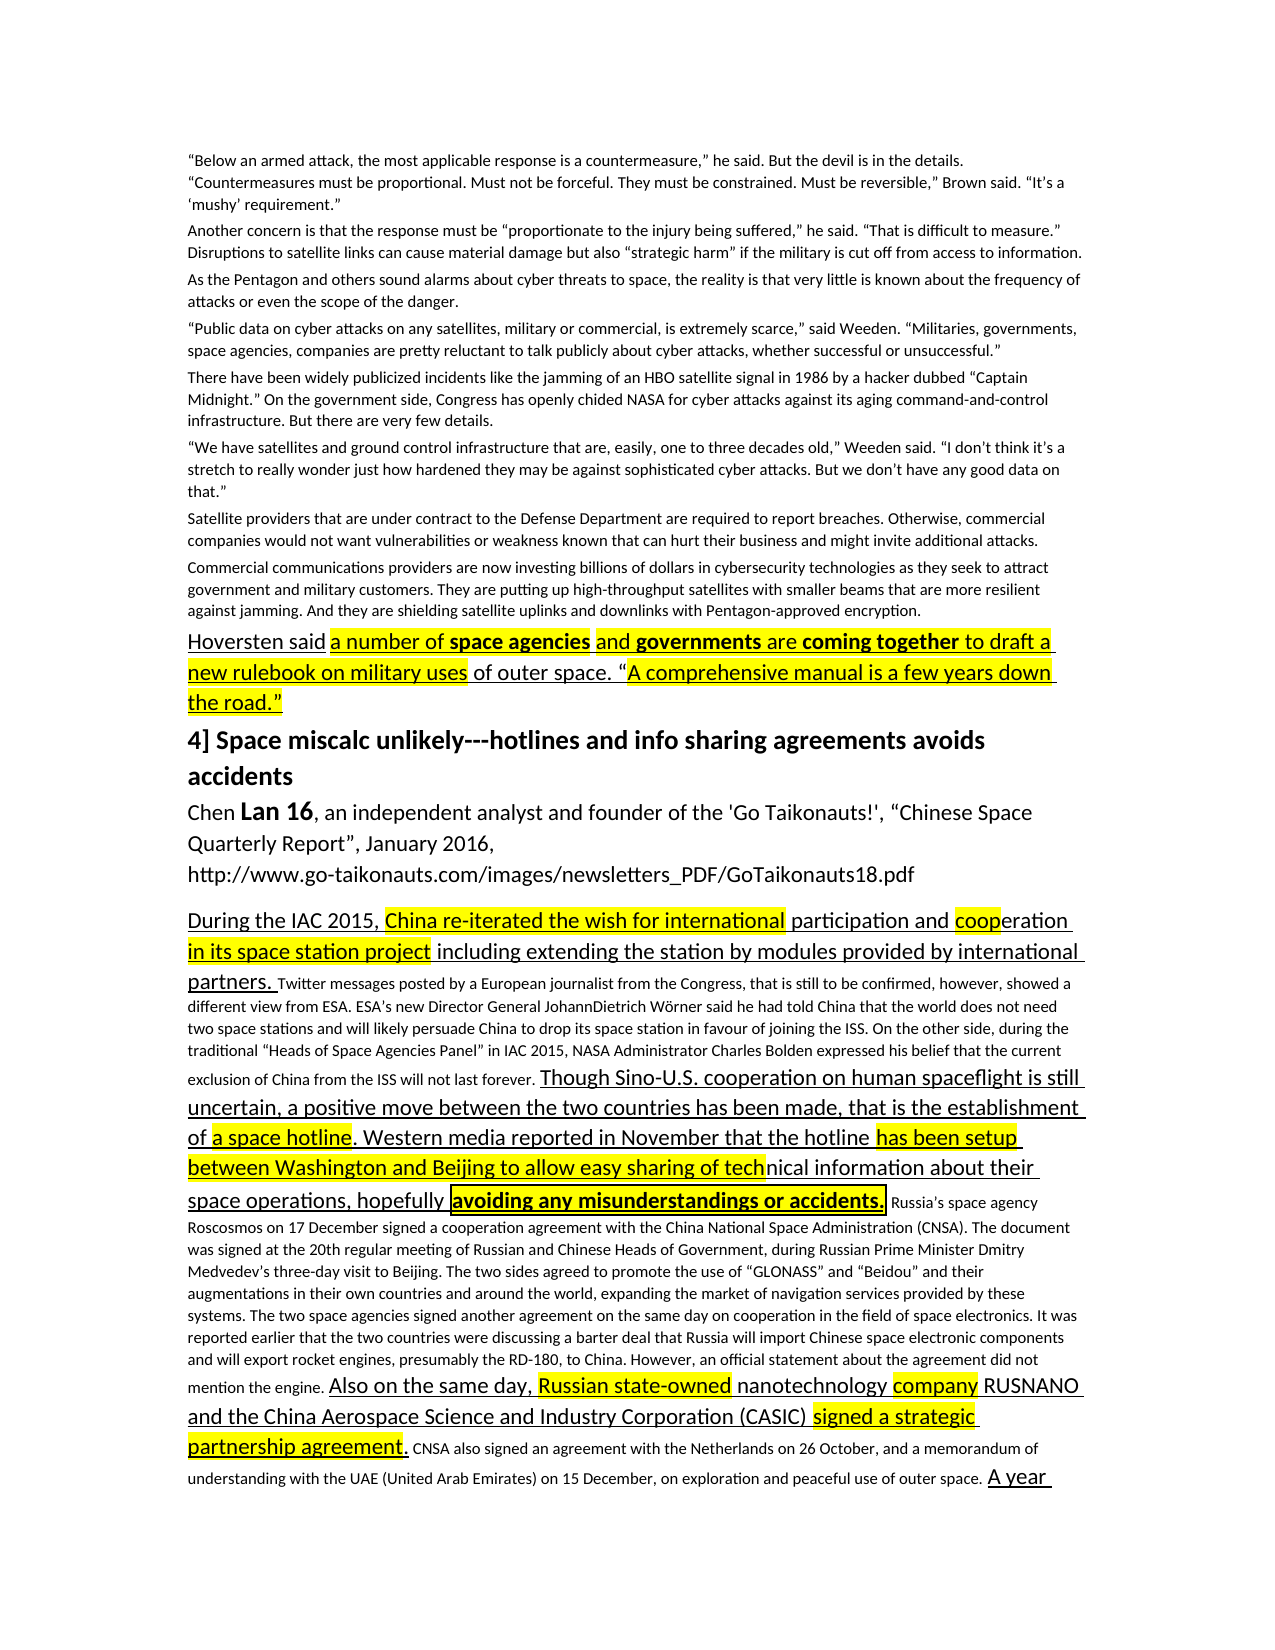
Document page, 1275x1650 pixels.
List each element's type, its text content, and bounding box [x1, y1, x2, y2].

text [187, 907, 1087, 1490]
text As the Pentagon and others sound alarms about cyber threats to space, the reality is that very little is known about the frequency of attacks or even the scope of the danger. [187, 269, 1087, 312]
text Chen Lan 16, an independent analyst and founder of the 'Go Taikonauts!', “Chinese Space Quarterly Report”, January 2016, http://www.go-taikonauts.com/images/newsletters_PDF/GoTaikonauts18.pdf [187, 794, 1087, 888]
subtitle 4] Space miscalc unlikely---hotlines and info sharing agreements avoids accidents [187, 723, 1087, 792]
text “Below an armed attack, the most applicable response is a countermeasure,” he said. But the devil is in the details. “Countermeasures must be proportional. Must not be forceful. They must be constrained. Must be reversible,” Brown said. “It’s a ‘mushy’ requirement.” [187, 150, 1087, 214]
text “We have satellites and ground control infrastructure that are, easily, one to three decades old,” Weeden said. “I don’t think it’s a stretch to really wonder just how hardened they may be against sophisticated cyber attacks. But we don’t have any good data on that.” [187, 437, 1087, 502]
text Commercial communications providers are now investing billions of dollars in cybersecurity technologies as they seek to attract government and military customers. They are putting up high-throughput satellites with smaller beams that are more resilient against jamming. And they are shielding satellite uplinks and downlinks with Pentagon-approved encryption. [187, 557, 1087, 621]
text “Public data on cyber attacks on any satellites, military or commercial, is extremely scarce,” said Weeden. “Militaries, governments, space agencies, companies are pretty reluctant to talk publicly about cyber attacks, whether successful or unsuccessful.” [187, 318, 1087, 360]
text Satellite providers that are under contract to the Defense Department are required to report breaches. Otherwise, commercial companies would not want vulnerabilities or weakness known that can hurt their business and might invite additional attacks. [187, 508, 1087, 550]
text There have been widely publicized incidents like the jamming of an HBO satellite signal in 1986 by a hacker dubbed “Captain Midnight.” On the government side, Congress has openly chided NASA for cyber attacks against its aging command-and-control infrastructure. But there are very few details. [187, 367, 1087, 431]
text Another concern is that the response must be “proportionate to the injury being suffered,” he said. “That is difficult to measure.” Disruptions to satellite links can cause material damage but also “strategic harm” if the military is cut off from access to information. [187, 221, 1087, 263]
text Hoversten said a number of space agencies and governments are coming together to draft a new rulebook on military uses of outer space. “A comprehensive manual is a few years down the road.” [187, 627, 1087, 716]
